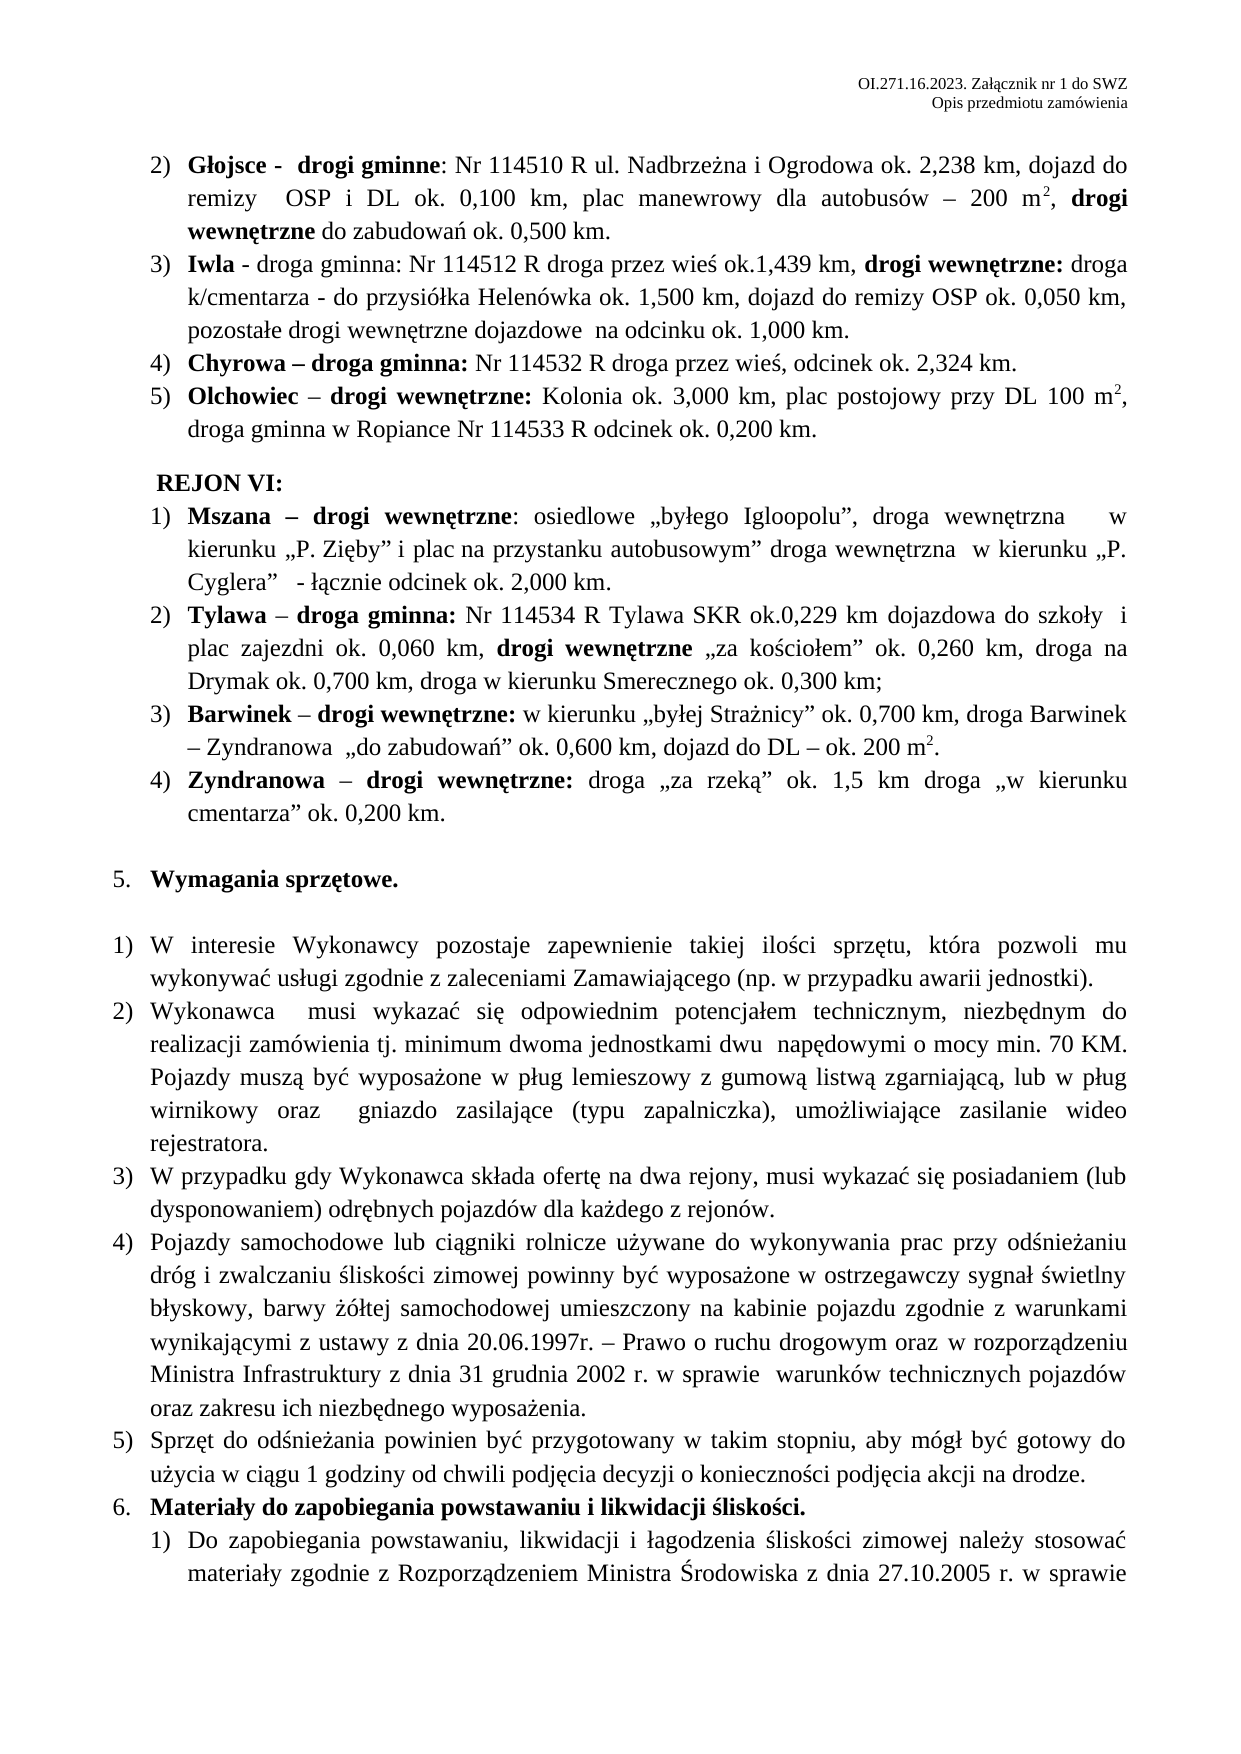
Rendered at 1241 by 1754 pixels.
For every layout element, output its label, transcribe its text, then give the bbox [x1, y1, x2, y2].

list Materiały do zapobiegania powstawaniu i likwidacji śliskości. [112, 1492, 1128, 1520]
list Sprzęt do odśnieżania powinien być przygotowany w takim stopniu, aby mógł być gotowy do użycia w ciągu 1 godziny od chwili podjęcia decyzji o konieczności podjęcia akcji na drodze. [112, 1426, 1128, 1487]
list Wykonawca musi wykazać się odpowiednim potencjałem technicznym, niezbędnym do realizacji zamówienia tj. minimum dwoma jednostkami dwu napędowymi o mocy min. 70 KM. Pojazdy muszą być wyposażone w pług lemieszowy z gumową listwą zgarniającą, lub w pług wirnikowy oraz gniazdo zasilające (typu zapalniczka), umożliwiające zasilanie wideo rejestratora. [112, 996, 1128, 1157]
list Mszana – drogi wewnętrzne: osiedlowe „byłego Igloopolu”, droga wewnętrzna w kierunku „P. Zięby” i plac na przystanku autobusowym” droga wewnętrzna w kierunku „P. Cyglera” - łącznie odcinek ok. 2,000 km. [150, 501, 1128, 596]
list Barwinek – drogi wewnętrzne: w kierunku „byłej Strażnicy” ok. 0,700 km, droga Barwinek – Zyndranowa „do zabudowań” ok. 0,600 km, dojazd do DL – ok. 200 m2. [150, 699, 1128, 761]
list Wymagania sprzętowe. [112, 864, 1128, 893]
text REJON VI: [112, 468, 1128, 497]
list Chyrowa – droga gminna: Nr 114532 R droga przez wieś, odcinek ok. 2,324 km. [150, 348, 1128, 377]
list W przypadku gdy Wykonawca składa ofertę na dwa rejony, musi wykazać się posiadaniem (lub dysponowaniem) odrębnych pojazdów dla każdego z rejonów. [112, 1161, 1128, 1223]
list Tylawa – droga gminna: Nr 114534 R Tylawa SKR ok.0,229 km dojazdowa do szkoły i plac zajezdni ok. 0,060 km, drogi wewnętrzne „za kościołem” ok. 0,260 km, droga na Drymak ok. 0,700 km, droga w kierunku Smerecznego ok. 0,300 km; [150, 600, 1128, 695]
list Zyndranowa – drogi wewnętrzne: droga „za rzeką” ok. 1,5 km droga „w kierunku cmentarza” ok. 0,200 km. [150, 765, 1128, 827]
list Głojsce - drogi gminne: Nr 114510 R ul. Nadbrzeżna i Ogrodowa ok. 2,238 km, dojazd do remizy OSP i DL ok. 0,100 km, plac manewrowy dla autobusów – 200 m2, drogi wewnętrzne do zabudowań ok. 0,500 km. [150, 150, 1128, 245]
list Olchowiec – drogi wewnętrzne: Kolonia ok. 3,000 km, plac postojowy przy DL 100 m2, droga gminna w Ropiance Nr 114533 R odcinek ok. 0,200 km. [150, 381, 1128, 443]
list W interesie Wykonawcy pozostaje zapewnienie takiej ilości sprzętu, która pozwoli mu wykonywać usługi zgodnie z zaleceniami Zamawiającego (np. w przypadku awarii jednostki). [112, 930, 1128, 992]
list Pojazdy samochodowe lub ciągniki rolnicze używane do wykonywania prac przy odśnieżaniu dróg i zwalczaniu śliskości zimowej powinny być wyposażone w ostrzegawczy sygnał świetlny błyskowy, barwy żółtej samochodowej umieszczony na kabinie pojazdu zgodnie z warunkami wynikającymi z ustawy z dnia 20.06.1997r. – Prawo o ruchu drogowym oraz w rozporządzeniu Ministra Infrastruktury z dnia 31 grudnia 2002 r. w sprawie warunków technicznych pojazdów oraz zakresu ich niezbędnego wyposażenia. [112, 1227, 1128, 1421]
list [150, 1525, 1128, 1586]
list Iwla - droga gminna: Nr 114512 R droga przez wieś ok.1,439 km, drogi wewnętrzne: droga k/cmentarza - do przysiółka Helenówka ok. 1,500 km, dojazd do remizy OSP ok. 0,050 km, pozostałe drogi wewnętrzne dojazdowe na odcinku ok. 1,000 km. [150, 249, 1128, 344]
